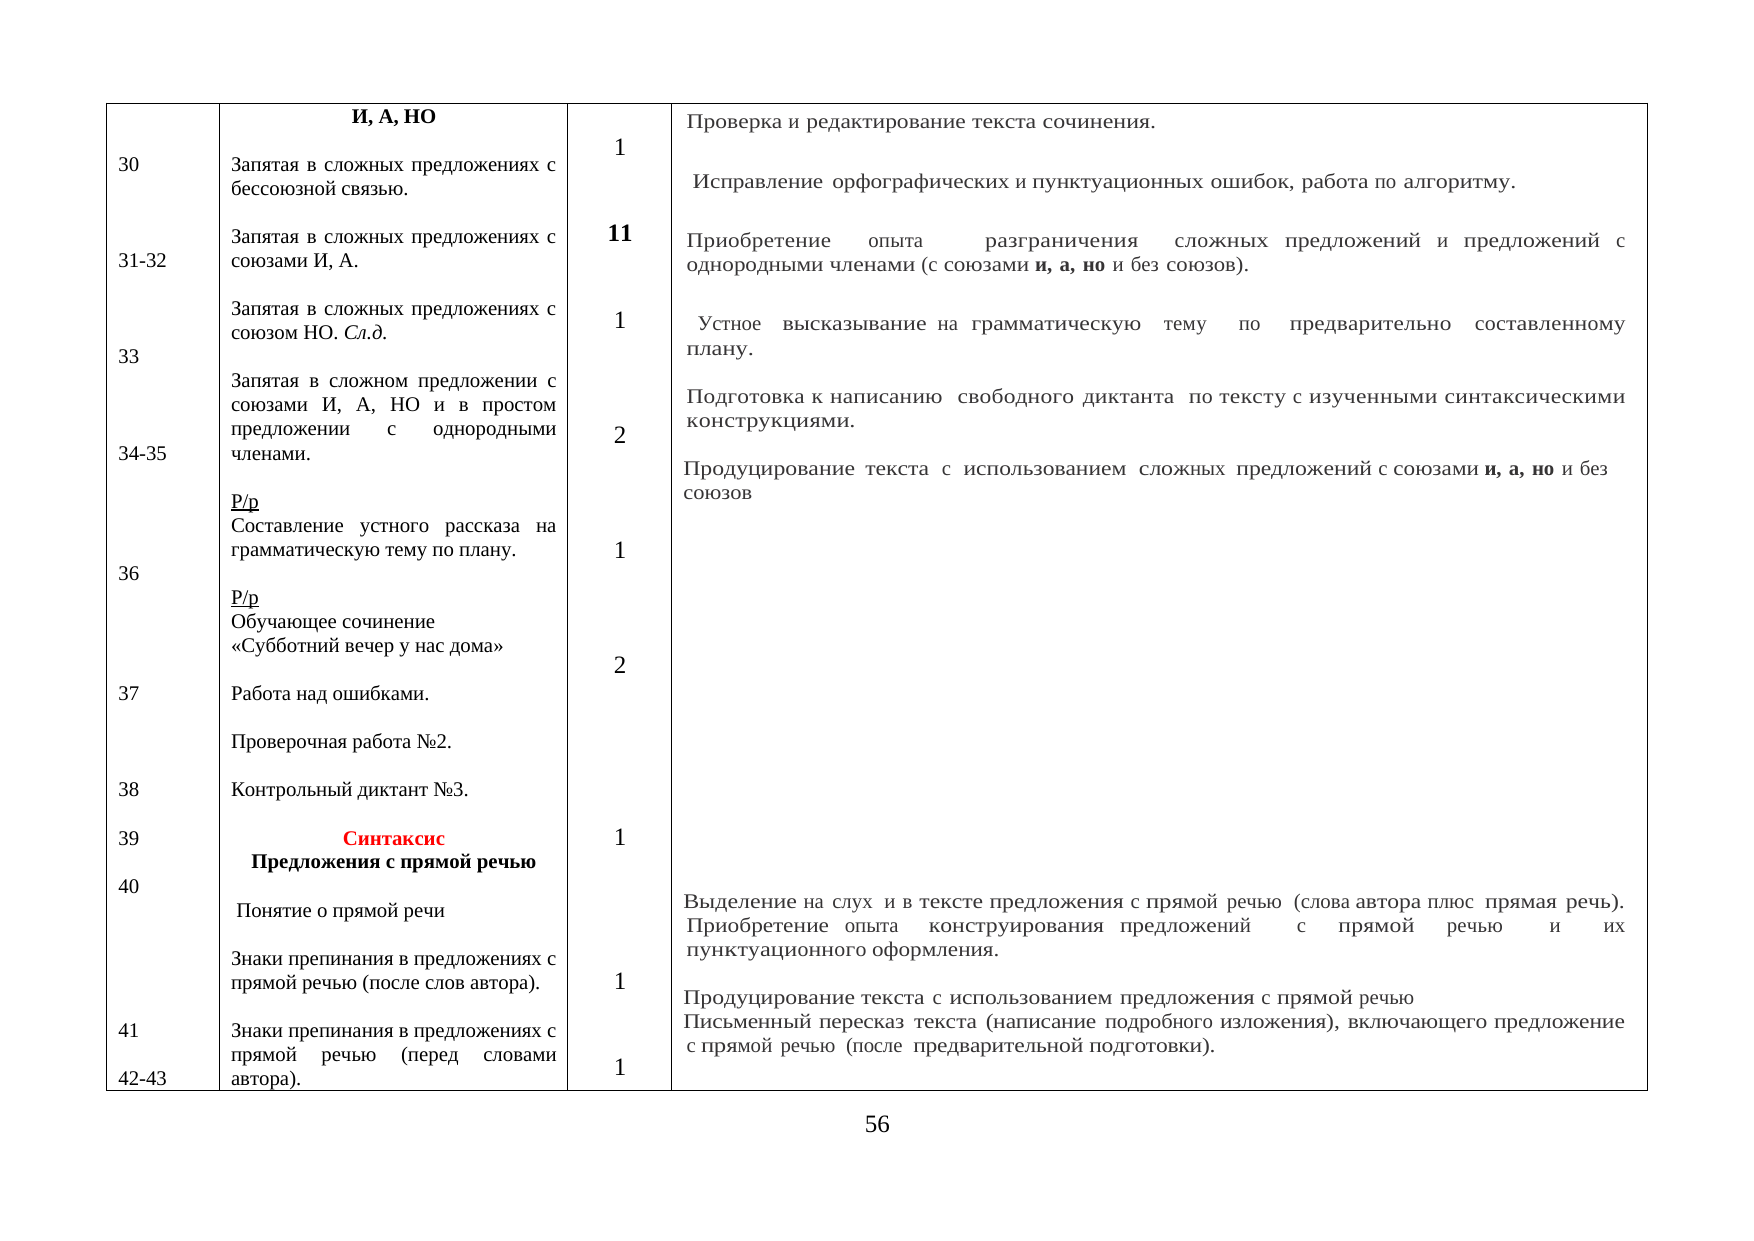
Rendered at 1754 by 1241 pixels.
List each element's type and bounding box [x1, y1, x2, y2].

table_cell [220, 104, 567, 1090]
table_cell [107, 104, 219, 1090]
table_cell [672, 104, 1647, 1090]
table_cell [568, 104, 671, 1090]
